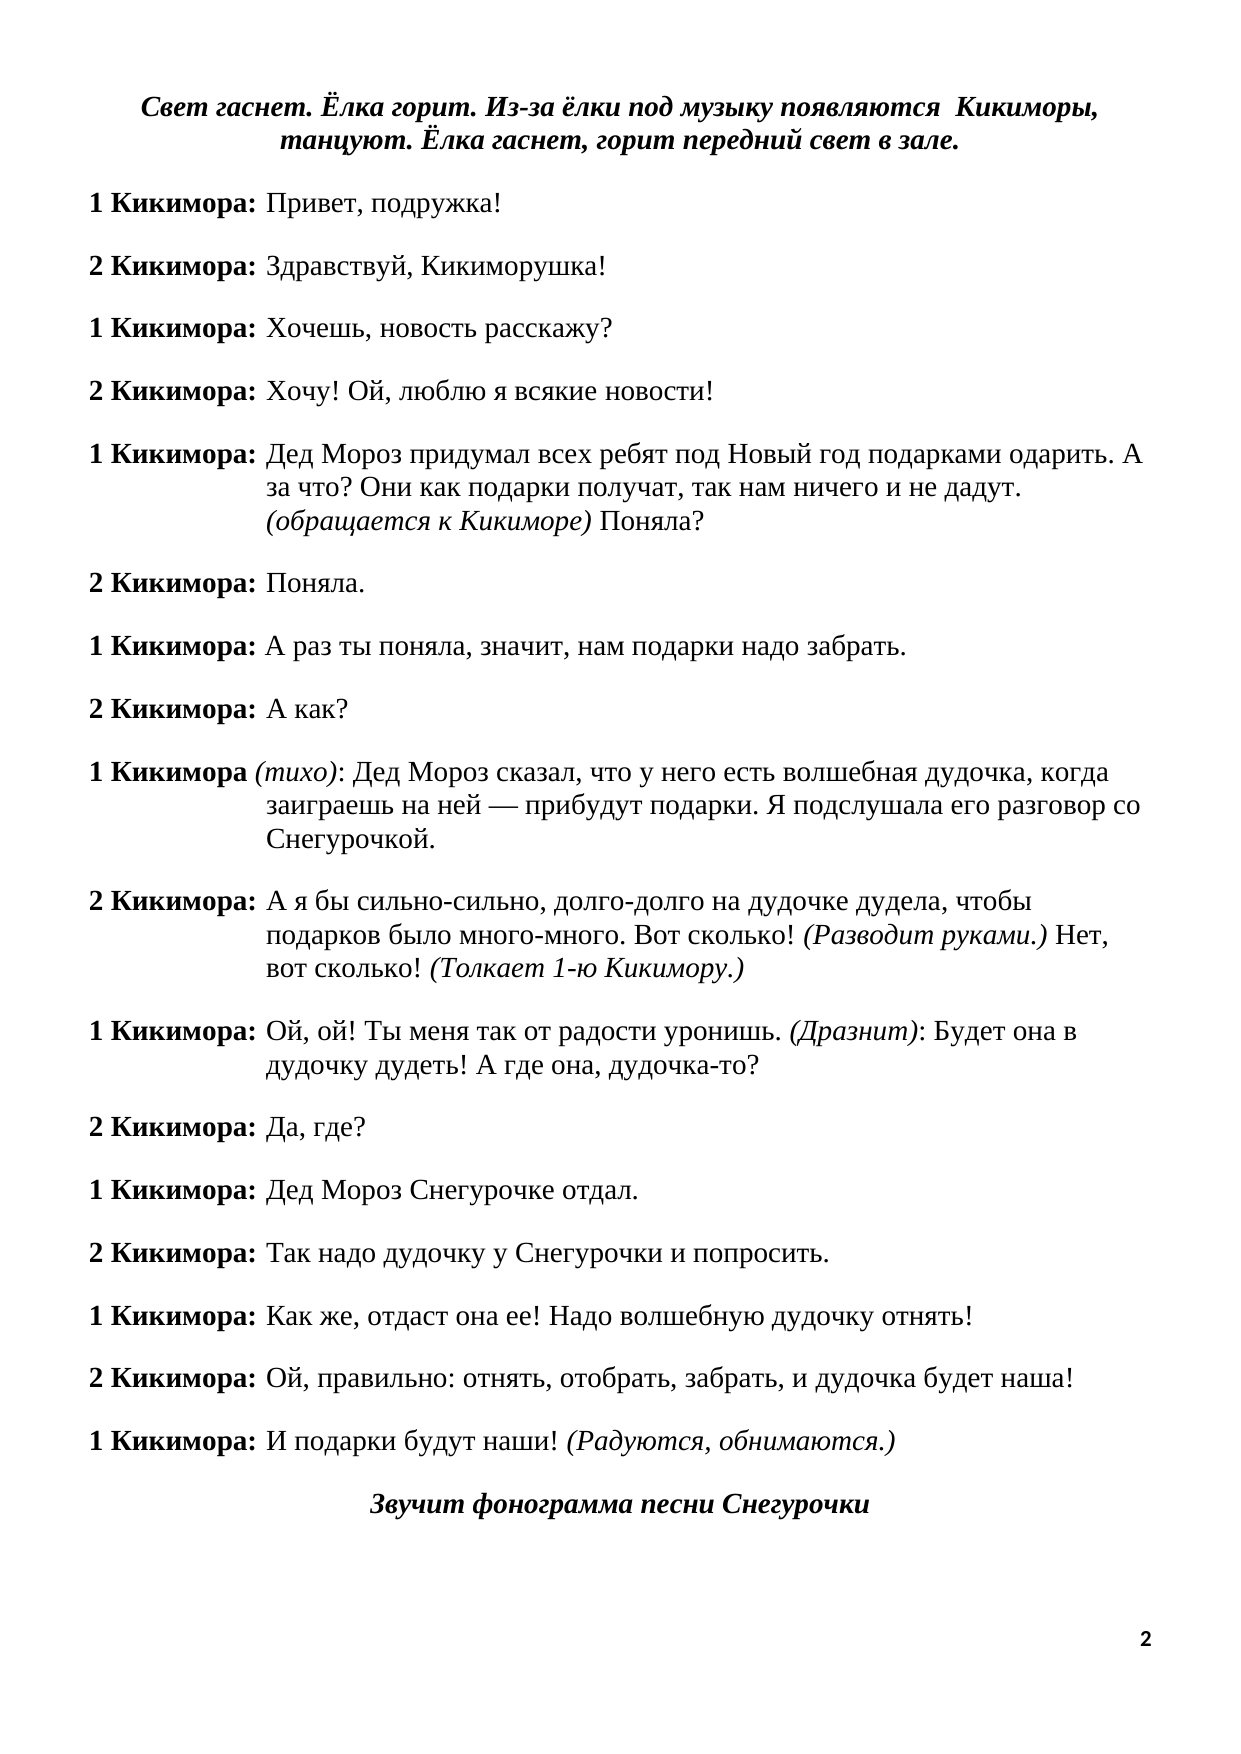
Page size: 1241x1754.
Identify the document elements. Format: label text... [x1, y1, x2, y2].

text 2 Кикимора: Да, где? [89, 1109, 1152, 1143]
text 2 Кикимора: Поняла. [89, 566, 1152, 599]
text 1 Кикимора: Как же, отдаст она ее! Надо волшебную дудочку отнять! [89, 1298, 1152, 1331]
text 1 Кикимора (тихо): Дед Мороз сказал, что у него есть волшебная дудочка, когда заиграешь на ней — прибудут подарки. Я подслушала его разговор со Снегурочкой. [89, 754, 1152, 854]
text 2 Кикимора: Ой, правильно: отнять, отобрать, забрать, и дудочка будет наша! [89, 1360, 1152, 1394]
text Звучит фонограмма песни Снегурочки [89, 1486, 1152, 1519]
text 1 Кикимора: Дед Мороз придумал всех ребят под Новый год подарками одарить. А за что? Они как подарки получат, так нам ничего и не дадут. (обращается к Кикиморе) Поняла? [89, 436, 1152, 536]
text 2 Кикимора: Так надо дудочку у Снегурочки и попросить. [89, 1235, 1152, 1268]
text 1 Кикимора: Дед Мороз Снегурочке отдал. [89, 1172, 1152, 1206]
text 1 Кикимора: Хочешь, новость расскажу? [89, 310, 1152, 344]
text 2 Кикимора: Здравствуй, Кикиморушка! [89, 248, 1152, 281]
text 1 Кикимора: Ой, ой! Ты меня так от радости уронишь. (Дразнит): Будет она в дудочку дудеть! А где она, дудочка-то? [89, 1013, 1152, 1080]
text 2 Кикимора: А как? [89, 691, 1152, 724]
text 2 Кикимора: А я бы сильно-сильно, долго-долго на дудочке дудела, чтобы подарков было много-много. Вот сколько! (Разводит руками.) Нет, вот сколько! (Толкает 1-ю Кикимору.) [89, 883, 1152, 984]
text 1 Кикимора: И подарки будут наши! (Радуются, обнимаются.) [89, 1423, 1152, 1457]
text 1 Кикимора: Привет, подружка! [89, 185, 1152, 218]
text Свет гаснет. Ёлка горит. Из-за ёлки под музыку появляются Кикиморы, танцуют. Ёлка гаснет, горит передний свет в зале. [89, 89, 1152, 156]
text 1 Кикимора: А раз ты поняла, значит, нам подарки надо забрать. [89, 628, 1152, 662]
text 2 Кикимора: Хочу! Ой, люблю я всякие новости! [89, 373, 1152, 407]
